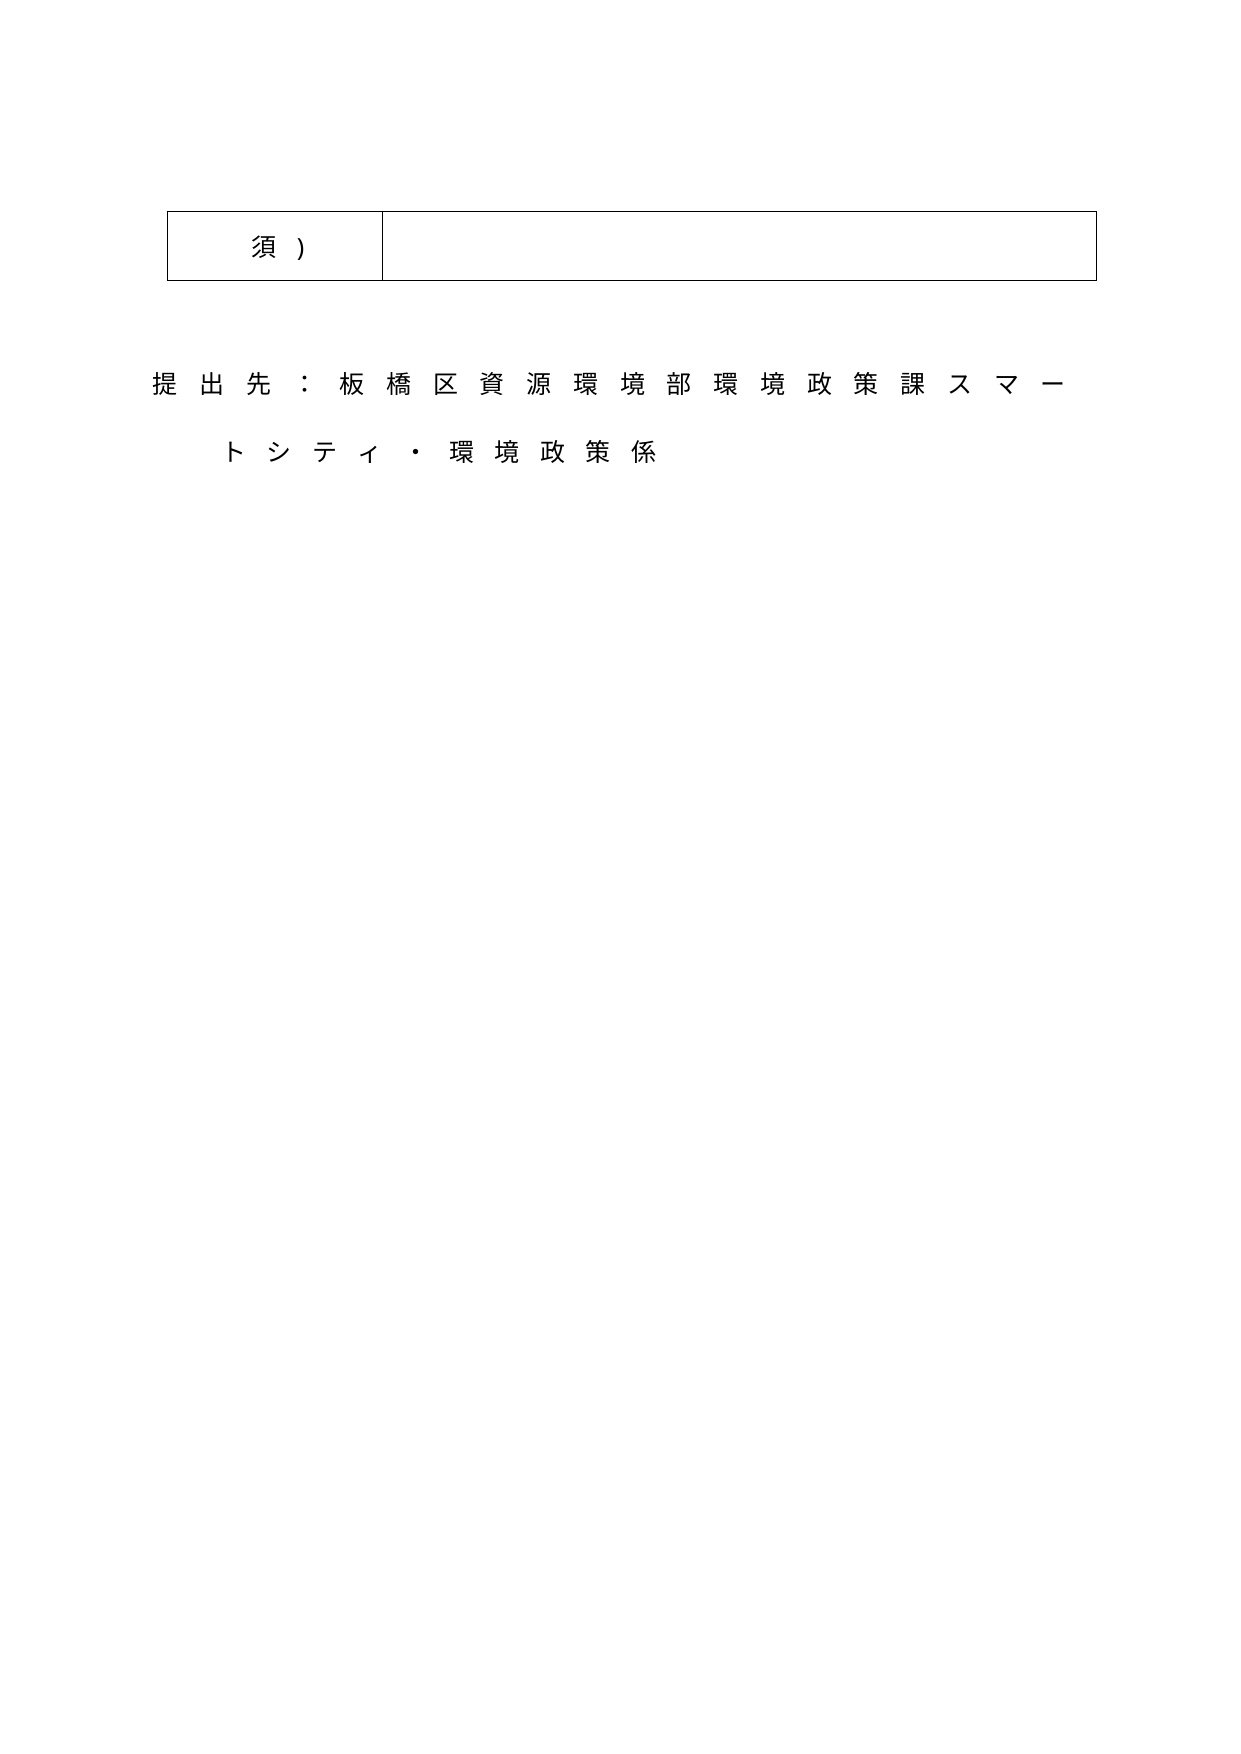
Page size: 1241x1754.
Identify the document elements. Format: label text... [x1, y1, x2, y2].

table_cell [383, 212, 1096, 280]
text 提出先：板橋区資源環境部環境政策課スマートシティ・環境政策係 [152, 349, 1088, 485]
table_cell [168, 212, 382, 280]
